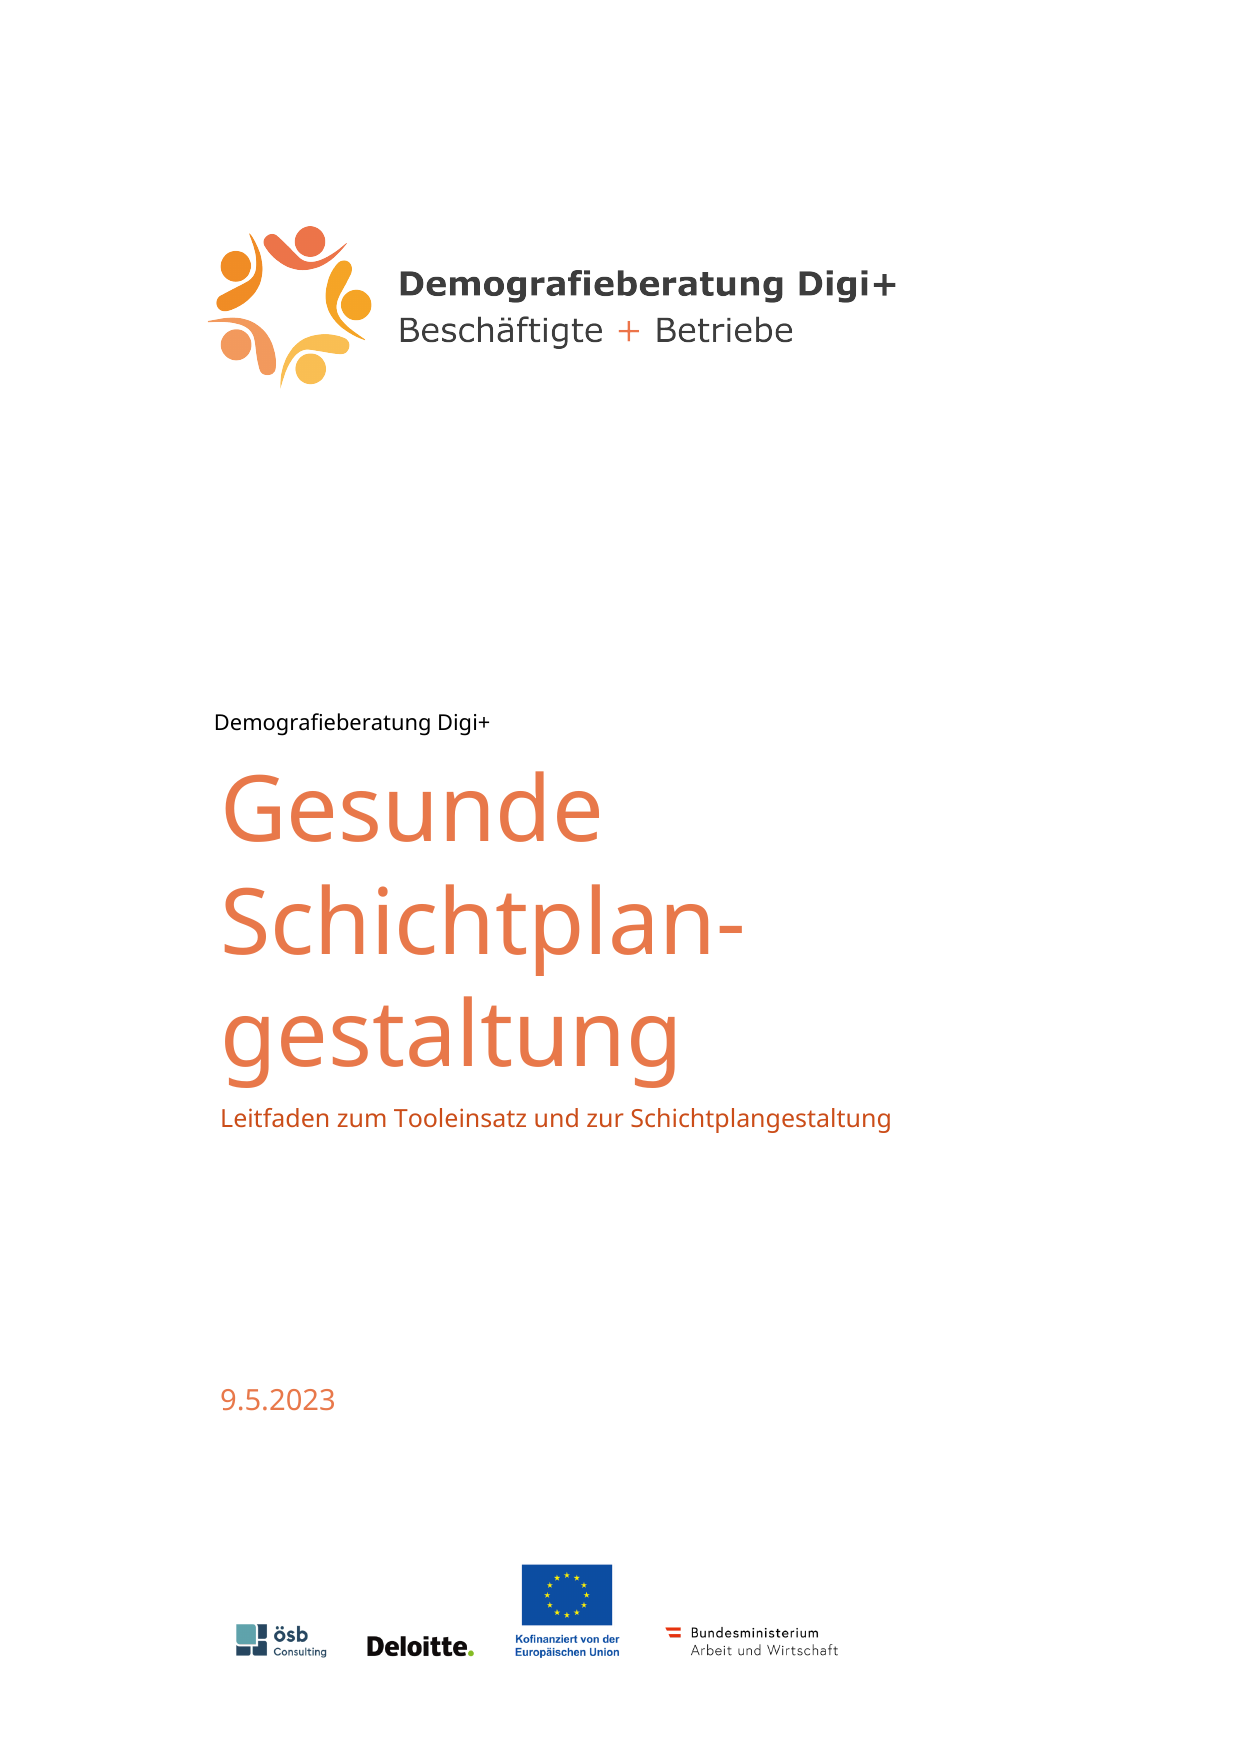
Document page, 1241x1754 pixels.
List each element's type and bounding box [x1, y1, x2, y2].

picture [201, 1526, 864, 1693]
picture [207, 226, 898, 389]
